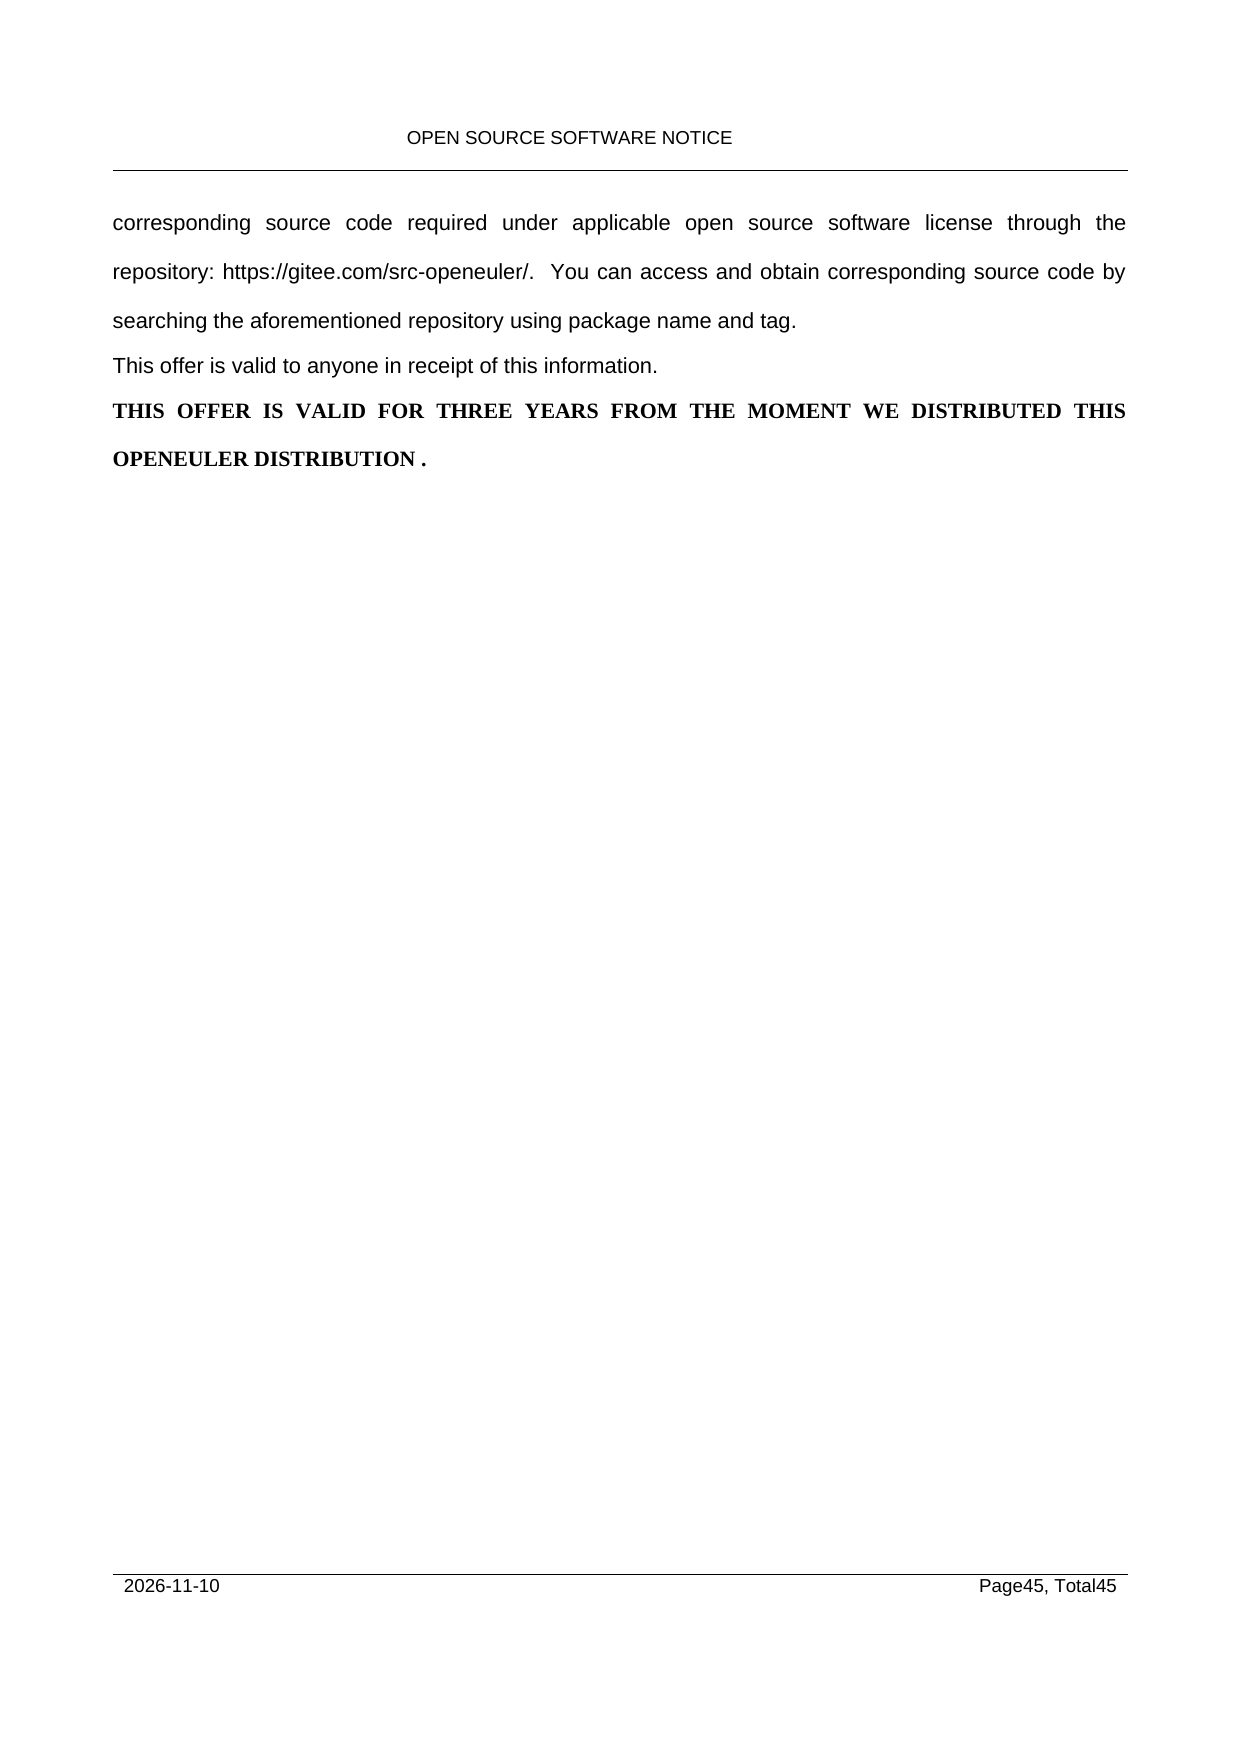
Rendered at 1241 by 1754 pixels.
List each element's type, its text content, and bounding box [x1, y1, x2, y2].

text THIS OFFER IS VALID FOR THREE YEARS FROM THE MOMENT WE DISTRIBUTED THIS OPENEULER DISTRIBUTION . [112, 394, 1128, 475]
text This offer is valid to anyone in receipt of this information. [112, 349, 1128, 381]
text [112, 206, 1128, 336]
